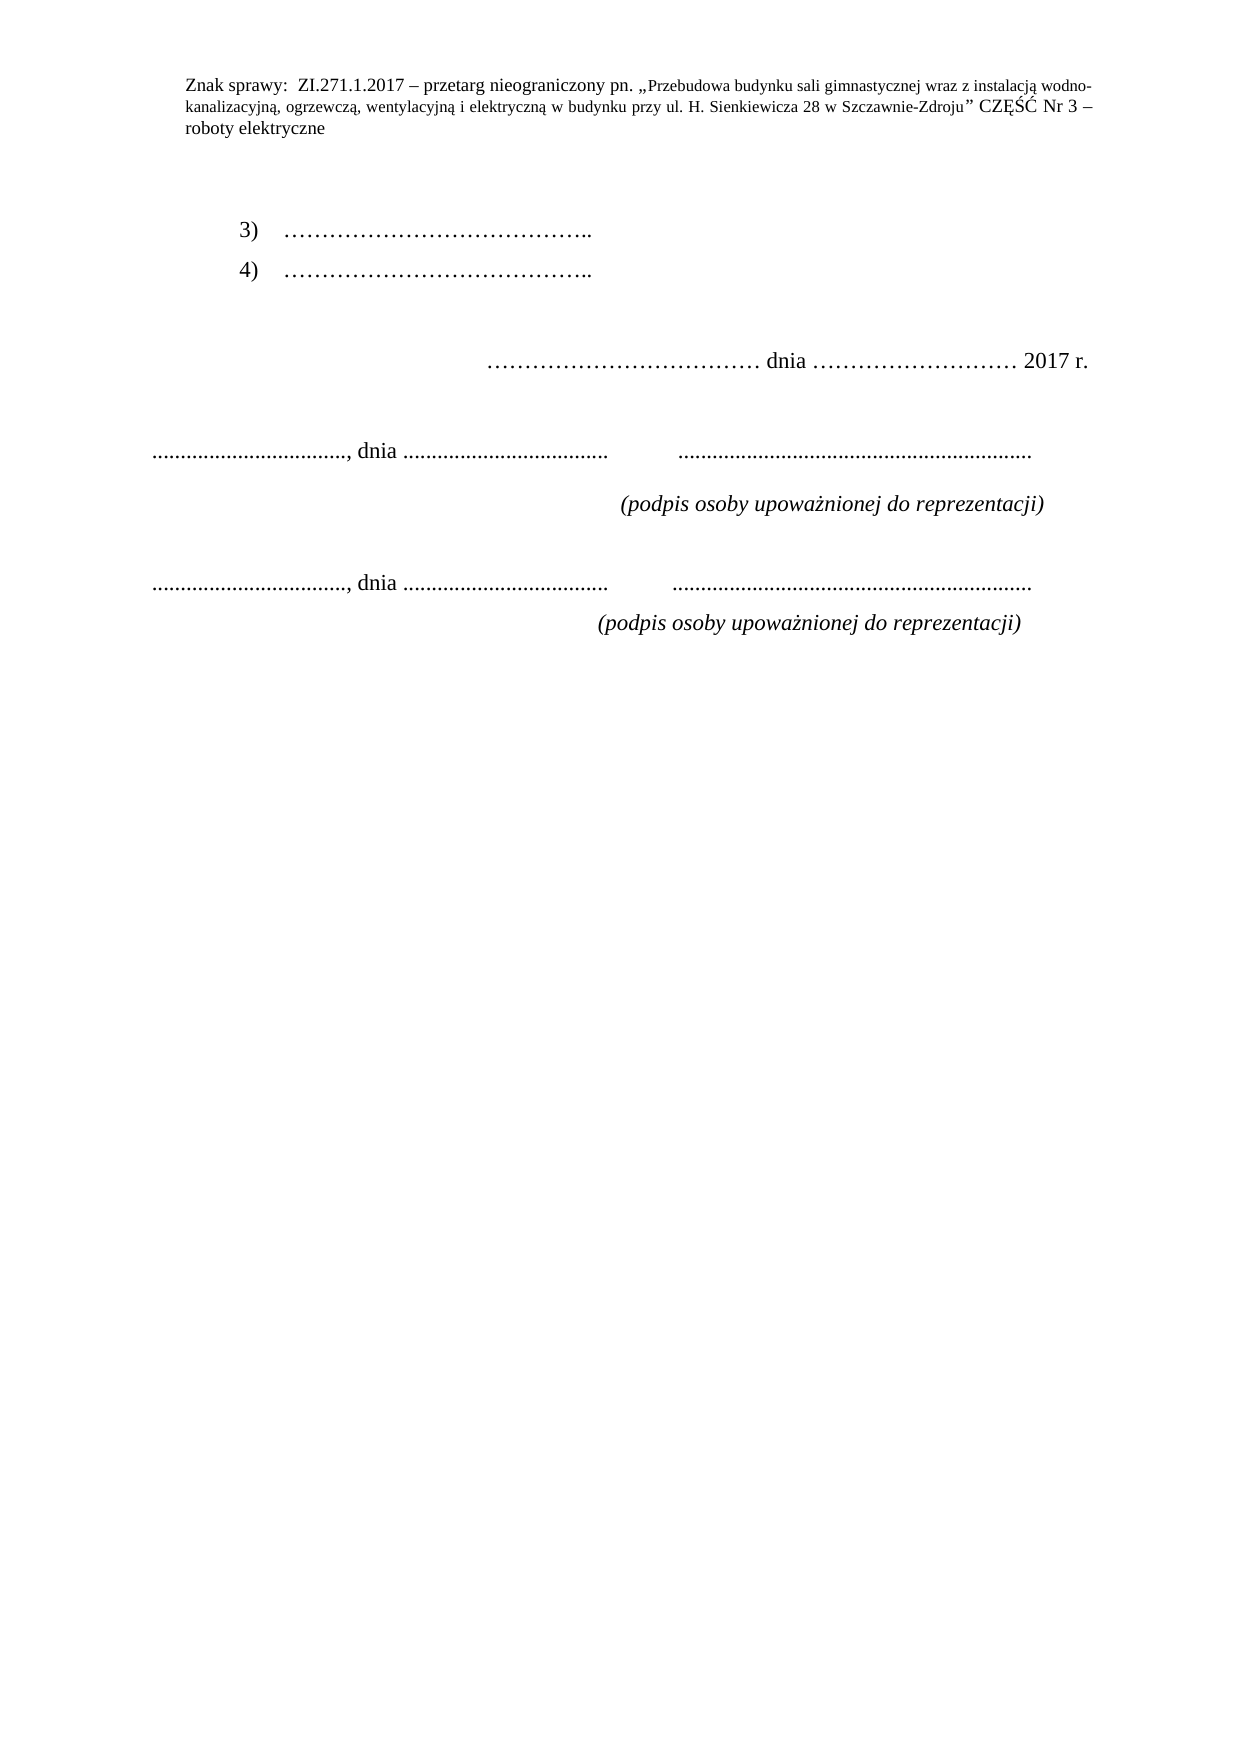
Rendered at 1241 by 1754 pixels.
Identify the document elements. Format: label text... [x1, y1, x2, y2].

table_cell ……………………………… dnia ……………………… 2017 r. [140, 322, 1100, 412]
table_cell .................................., dnia .................................... ............................................................... [140, 544, 1100, 609]
table_cell .................................., dnia .................................... .............................................................. [140, 412, 1100, 478]
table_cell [140, 167, 1100, 322]
table_cell (podpis osoby upoważnionej do reprezentacji) [140, 609, 1100, 650]
table_cell (podpis osoby upoważnionej do reprezentacji) [140, 478, 1100, 543]
